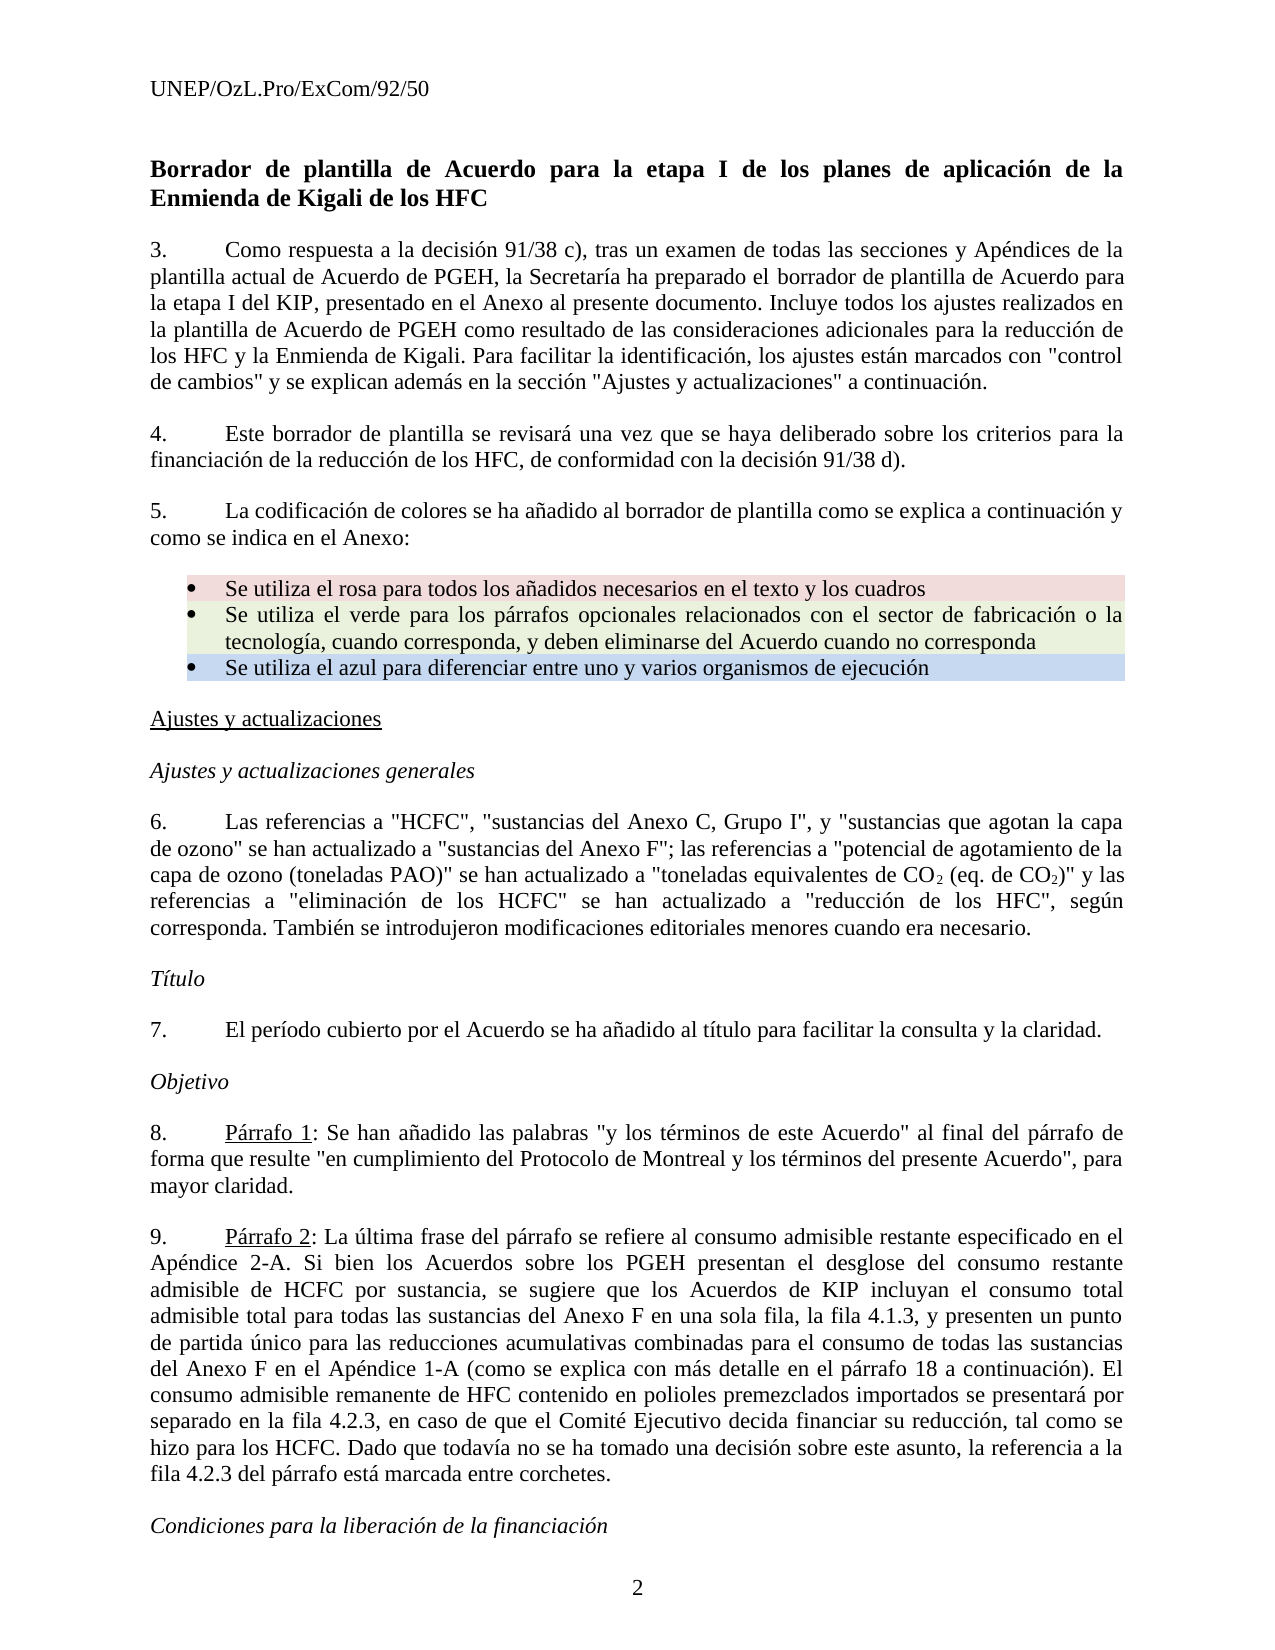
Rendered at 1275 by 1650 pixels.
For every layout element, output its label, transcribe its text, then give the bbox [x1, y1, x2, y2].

subtitle Este borrador de plantilla se revisará una vez que se haya deliberado sobre los criterios para la financiación de la reducción de los HFC, de conformidad con la decisión 91/38 d). [150, 420, 1125, 472]
subtitle Ajustes y actualizaciones [150, 706, 1125, 732]
text Condiciones para la liberación de la financiación [150, 1512, 1125, 1538]
subtitle El período cubierto por el Acuerdo se ha añadido al título para facilitar la consulta y la claridad. [150, 1016, 1125, 1043]
text Ajustes y actualizaciones generales [150, 757, 1125, 783]
subtitle Como respuesta a la decisión 91/38 c), tras un examen de todas las secciones y Apéndices de la plantilla actual de Acuerdo de PGEH, la Secretaría ha preparado el borrador de plantilla de Acuerdo para la etapa I del KIP, presentado en el Anexo al presente documento. Incluye todos los ajustes realizados en la plantilla de Acuerdo de PGEH como resultado de las consideraciones adicionales para la reducción de los HFC y la Enmienda de Kigali. Para facilitar la identificación, los ajustes están marcados con "control de cambios" y se explican además en la sección "Ajustes y actualizaciones" a continuación. [150, 237, 1125, 395]
list Se utiliza el azul para diferenciar entre uno y varios organismos de ejecución [187, 654, 1125, 681]
subtitle Párrafo 1: Se han añadido las palabras "y los términos de este Acuerdo" al final del párrafo de forma que resulte "en cumplimiento del Protocolo de Montreal y los términos del presente Acuerdo", para mayor claridad. [150, 1119, 1125, 1198]
list Se utiliza el verde para los párrafos opcionales relacionados con el sector de fabricación o la tecnología, cuando corresponda, y deben eliminarse del Acuerdo cuando no corresponda [187, 601, 1125, 654]
text Borrador de plantilla de Acuerdo para la etapa I de los planes de aplicación de la Enmienda de Kigali de los HFC [150, 154, 1125, 212]
list Se utiliza el rosa para todos los añadidos necesarios en el texto y los cuadros [187, 575, 1125, 601]
text Objetivo [150, 1068, 1125, 1094]
text Título [150, 965, 1125, 991]
subtitle La codificación de colores se ha añadido al borrador de plantilla como se explica a continuación y como se indica en el Anexo: [150, 497, 1125, 550]
subtitle Párrafo 2: La última frase del párrafo se refiere al consumo admisible restante especificado en el Apéndice 2-A. Si bien los Acuerdos sobre los PGEH presentan el desglose del consumo restante admisible de HCFC por sustancia, se sugiere que los Acuerdos de KIP incluyan el consumo total admisible total para todas las sustancias del Anexo F en una sola fila, la fila 4.1.3, y presenten un punto de partida único para las reducciones acumulativas combinadas para el consumo de todas las sustancias del Anexo F en el Apéndice 1-A (como se explica con más detalle en el párrafo 18 a continuación). El consumo admisible remanente de HFC contenido en polioles premezclados importados se presentará por separado en la fila 4.2.3, en caso de que el Comité Ejecutivo decida financiar su reducción, tal como se hizo para los HCFC. Dado que todavía no se ha tomado una decisión sobre este asunto, la referencia a la fila 4.2.3 del párrafo está marcada entre corchetes. [150, 1223, 1125, 1487]
subtitle Las referencias a "HCFC", "sustancias del Anexo C, Grupo I", y "sustancias que agotan la capa de ozono" se han actualizado a "sustancias del Anexo F"; las referencias a "potencial de agotamiento de la capa de ozono (toneladas PAO)" se han actualizado a "toneladas equivalentes de CO2 (eq. de CO2)" y las referencias a "eliminación de los HCFC" se han actualizado a "reducción de los HFC", según corresponda. También se introdujeron modificaciones editoriales menores cuando era necesario. [150, 808, 1125, 940]
